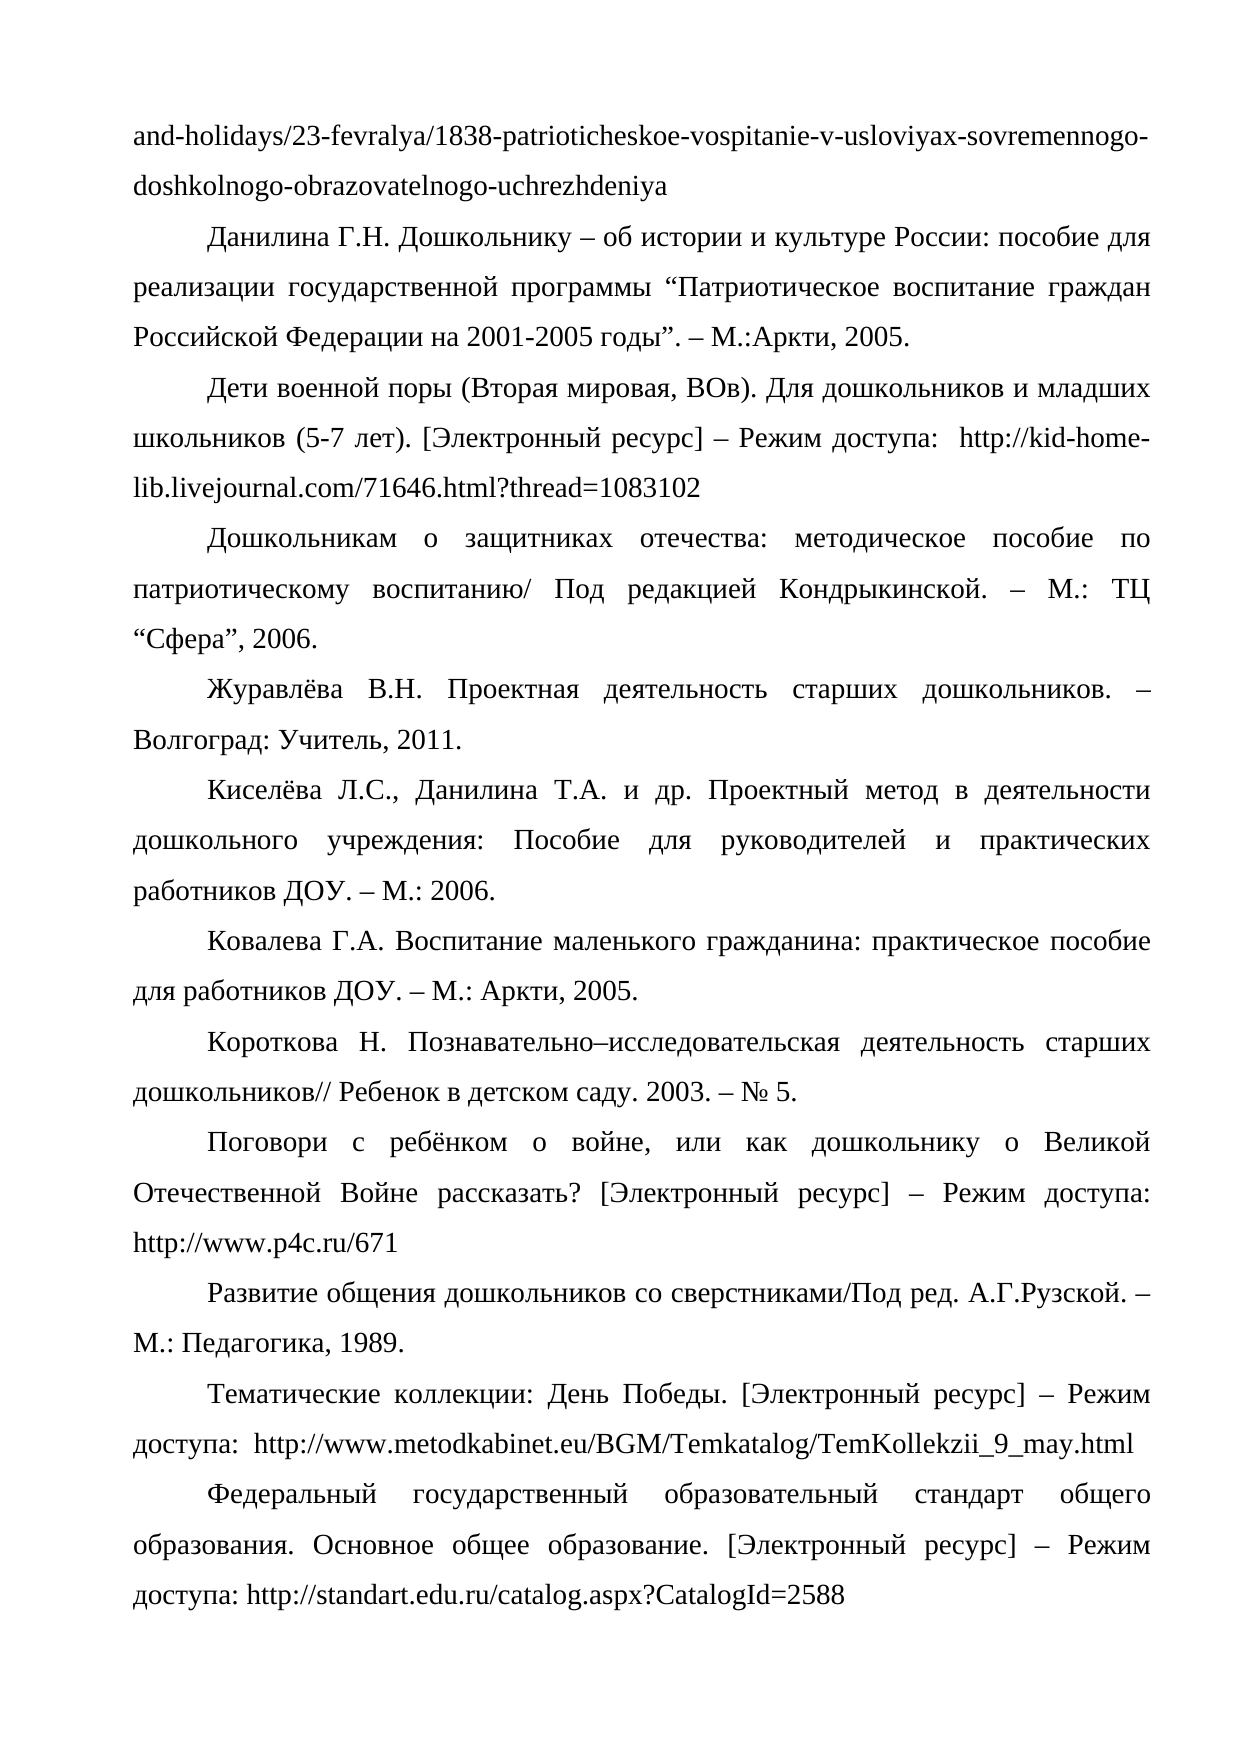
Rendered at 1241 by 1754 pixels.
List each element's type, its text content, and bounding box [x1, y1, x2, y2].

text Развитие общения дошкольников со сверстниками/Под ред. А.Г.Рузской. – М.: Педагогика, 1989. [133, 1275, 1152, 1359]
text Киселёва Л.С., Данилина Т.А. и др. Проектный метод в деятельности дошкольного учреждения: Пособие для руководителей и практических работников ДОУ. – М.: 2006. [133, 772, 1152, 906]
text Дети военной поры (Вторая мировая, ВОв). Для дошкольников и младших школьников (5-7 лет). [Электронный ресурс] – Режим доступа: http://kid-home-lib.livejournal.com/71646.html?thread=1083102 [133, 370, 1152, 504]
text Ковалева Г.А. Воспитание маленького гражданина: практическое пособие для работников ДОУ. – М.: Аркти, 2005. [133, 923, 1152, 1007]
text Короткова Н. Познавательно–исследовательская деятельность старших дошкольников// Ребенок в детском саду. 2003. – № 5. [133, 1024, 1152, 1108]
text Дошкольникам о защитниках отечества: методическое пособие по патриотическому воспитанию/ Под редакцией Кондрыкинской. – М.: ТЦ “Сфера”, 2006. [133, 521, 1152, 655]
text Журавлёва В.Н. Проектная деятельность старших дошкольников. – Волгоград: Учитель, 2011. [133, 672, 1152, 755]
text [133, 118, 1152, 202]
text Данилина Г.Н. Дошкольнику – об истории и культуре России: пособие для реализации государственной программы “Патриотическое воспитание граждан Российской Федерации на 2001-2005 годы”. – М.:Аркти, 2005. [133, 219, 1152, 353]
text Поговори с ребёнком о войне, или как дошкольнику о Великой Отечественной Войне рассказать? [Электронный ресурс] – Режим доступа: http://www.p4c.ru/671 [133, 1124, 1152, 1258]
text Тематические коллекции: День Победы. [Электронный ресурс] – Режим доступа: http://www.metodkabinet.eu/BGM/Temkatalog/TemKollekzii_9_may.html [133, 1376, 1152, 1460]
text Федеральный государственный образовательный стандарт общего образования. Основное общее образование. [Электронный ресурс] – Режим доступа: http://standart.edu.ru/catalog.aspx?CatalogId=2588 [133, 1477, 1152, 1611]
